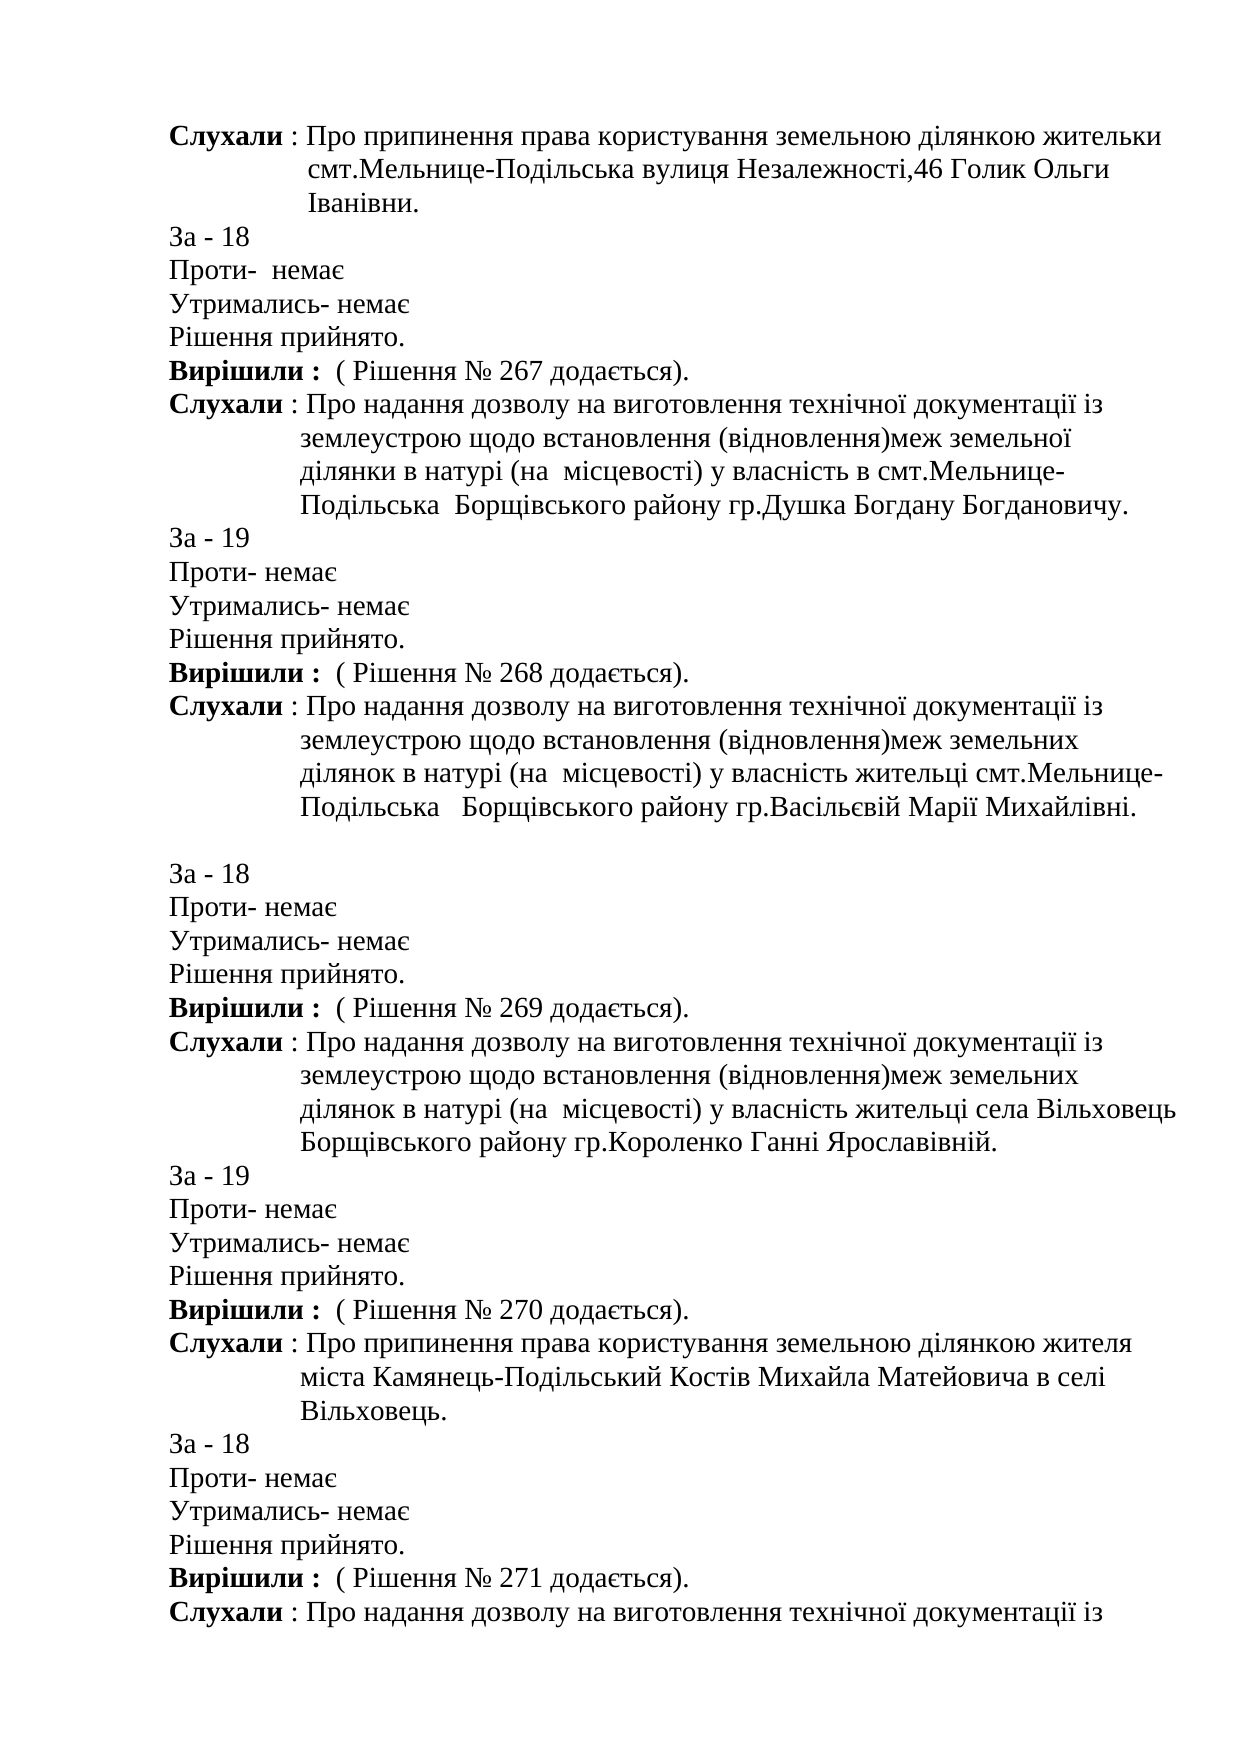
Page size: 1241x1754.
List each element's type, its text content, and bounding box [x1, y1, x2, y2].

text Подільська Борщівського району гр.Васільєвій Марії Михайлівні. [169, 789, 1181, 822]
text землеустрою щодо встановлення (відновлення)меж земельних [169, 1057, 1181, 1091]
text Рішення прийнято. [169, 319, 1181, 353]
text За - 19 [169, 521, 1181, 554]
text ділянки в натурі (на місцевості) у власність в смт.Мельнице- [169, 453, 1181, 487]
text Слухали : Про надання дозволу на виготовлення технічної документації із [169, 1024, 1181, 1057]
text Утримались- немає [169, 1493, 1181, 1527]
text Борщівського району гр.Короленко Ганні Ярославівній. [169, 1124, 1181, 1158]
text Проти- немає [169, 889, 1181, 923]
text землеустрою щодо встановлення (відновлення)меж земельних [169, 722, 1181, 755]
text Слухали : Про надання дозволу на виготовлення технічної документації із [169, 1594, 1181, 1627]
text Проти- немає [169, 252, 1181, 286]
text ділянок в натурі (на місцевості) у власність жительці смт.Мельнице- [169, 755, 1181, 789]
text Слухали : Про припинення права користування земельною ділянкою жительки [169, 118, 1181, 152]
text За - 18 [169, 1426, 1181, 1460]
text Рішення прийнято. [169, 621, 1181, 655]
text Проти- немає [169, 1191, 1181, 1225]
text Вирішили : ( Рішення № 271 додається). [169, 1560, 1181, 1594]
text Вирішили : ( Рішення № 269 додається). [169, 990, 1181, 1024]
text ділянок в натурі (на місцевості) у власність жительці села Вільховець [169, 1091, 1181, 1124]
text Вільховець. [169, 1393, 1181, 1426]
text Слухали : Про надання дозволу на виготовлення технічної документації із [169, 386, 1181, 420]
text землеустрою щодо встановлення (відновлення)меж земельної [169, 420, 1181, 453]
text Утримались- немає [169, 923, 1181, 957]
text Рішення прийнято. [169, 957, 1181, 990]
text Вирішили : ( Рішення № 270 додається). [169, 1292, 1181, 1326]
text За - 19 [169, 1158, 1181, 1191]
text Іванівни. [169, 185, 1181, 219]
text Утримались- немає [169, 588, 1181, 621]
text Утримались- немає [169, 1225, 1181, 1258]
text Вирішили : ( Рішення № 268 додається). [169, 655, 1181, 688]
text Проти- немає [169, 1460, 1181, 1493]
text Рішення прийнято. [169, 1258, 1181, 1292]
text Рішення прийнято. [169, 1527, 1181, 1560]
text Вирішили : ( Рішення № 267 додається). [169, 353, 1181, 386]
text смт.Мельнице-Подільська вулиця Незалежності,46 Голик Ольги [169, 152, 1181, 185]
text За - 18 [169, 219, 1181, 252]
text Утримались- немає [169, 286, 1181, 319]
text За - 18 [169, 856, 1181, 889]
text Проти- немає [169, 554, 1181, 588]
text Подільська Борщівського району гр.Душка Богдану Богдановичу. [169, 487, 1181, 521]
text Слухали : Про припинення права користування земельною ділянкою жителя [169, 1326, 1181, 1359]
text Слухали : Про надання дозволу на виготовлення технічної документації із [169, 688, 1181, 722]
text міста Камянець-Подільський Костів Михайла Матейовича в селі [169, 1359, 1181, 1393]
